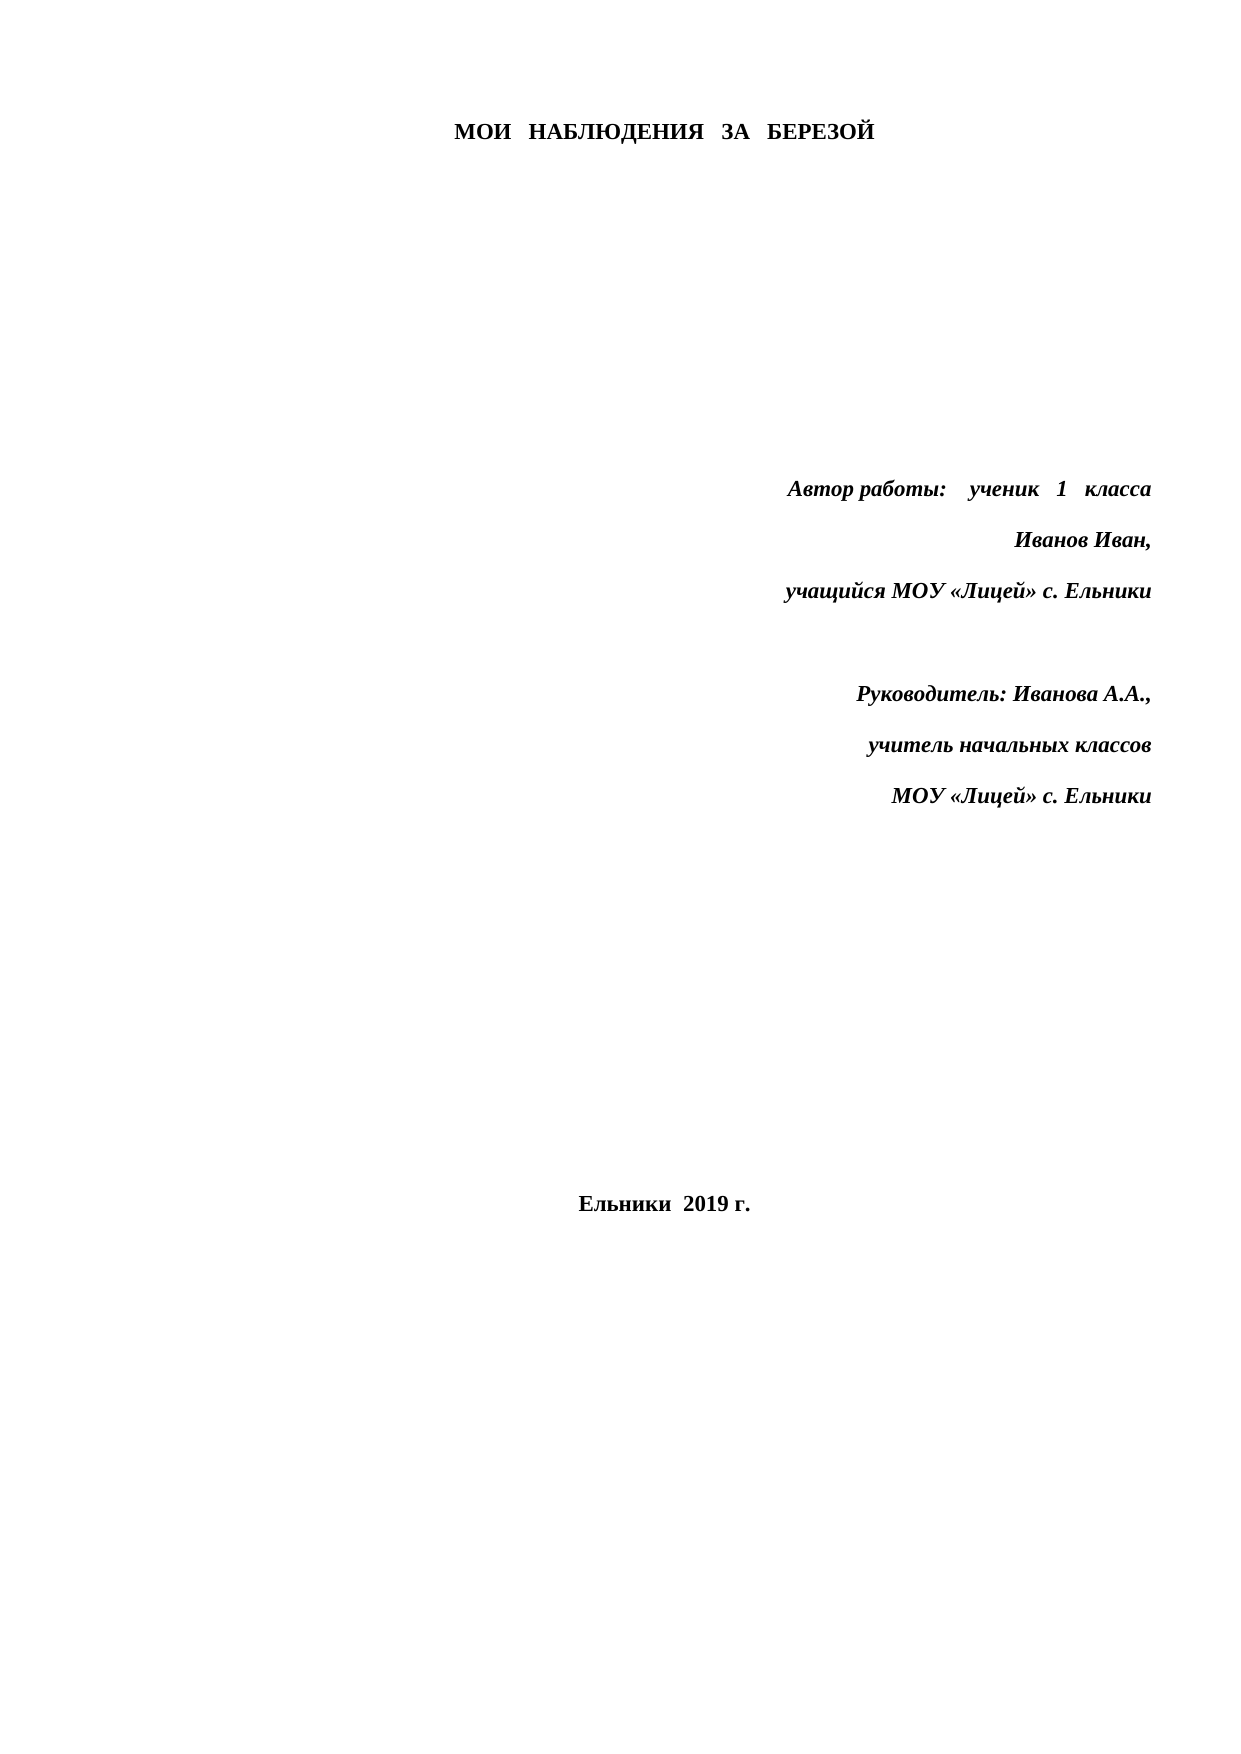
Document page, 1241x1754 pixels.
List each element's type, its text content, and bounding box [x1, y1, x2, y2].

text Иванов Иван, [177, 526, 1152, 553]
text учащийся МОУ «Лицей» с. Ельники [177, 577, 1152, 604]
text Ельники 2019 г. [177, 1190, 1152, 1216]
text Автор работы: ученик 1 класса [177, 475, 1152, 502]
text учитель начальных классов [177, 731, 1152, 757]
text МОИ НАБЛЮДЕНИЯ ЗА БЕРЕЗОЙ [177, 118, 1152, 144]
text Руководитель: Иванова А.А., [177, 679, 1152, 706]
text МОУ «Лицей» с. Ельники [177, 782, 1152, 808]
